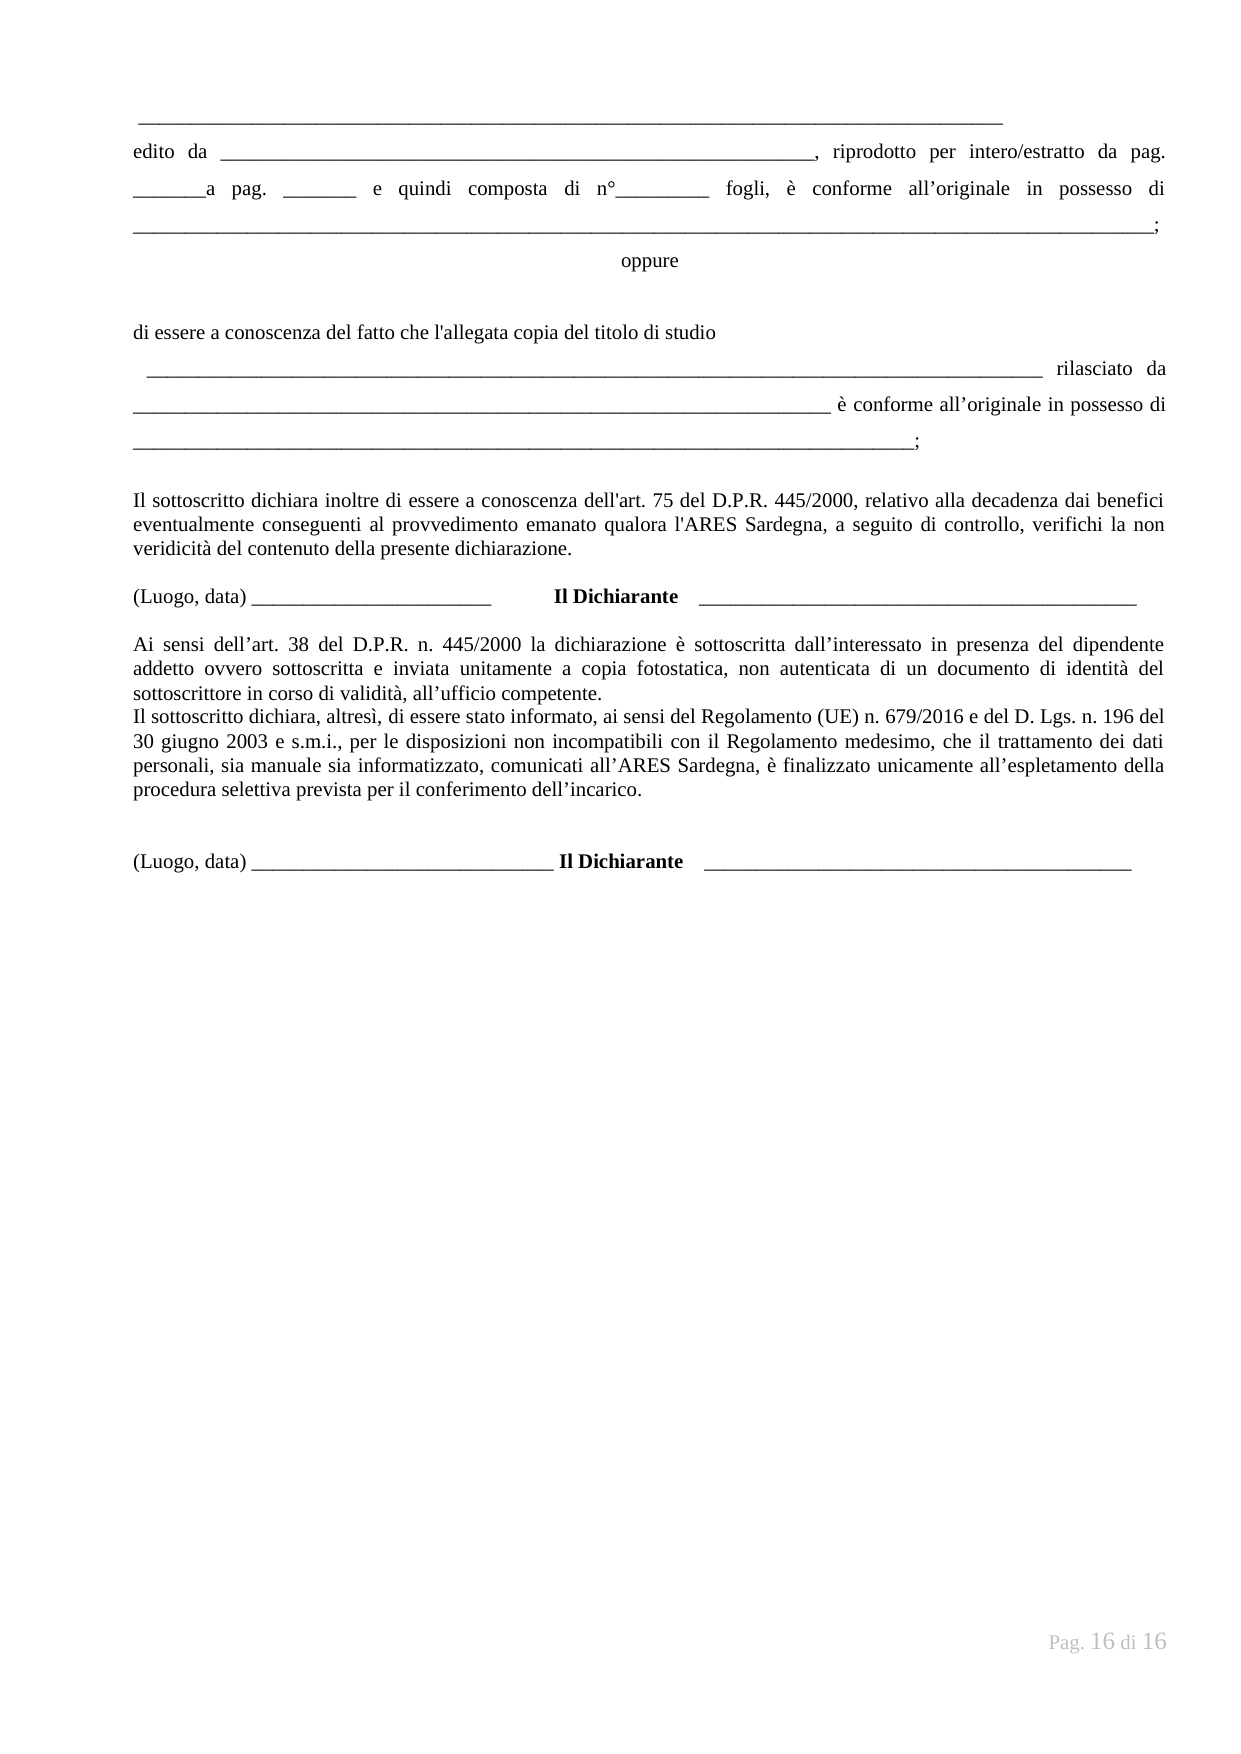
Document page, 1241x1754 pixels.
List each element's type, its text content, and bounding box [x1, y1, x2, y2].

text di essere a conoscenza del fatto che l'allegata copia del titolo di studio [133, 320, 1166, 344]
text edito da _________________________________________________________, riprodotto per intero/estratto da pag. _______a pag. _______ e quindi composta di n°_________ fogli, è conforme all’originale in possesso di __________________________________________________________________________________________________; [133, 139, 1166, 236]
text ______________________________________________________________________________________ rilasciato da ___________________________________________________________________ è conforme all’originale in possesso di ___________________________________________________________________________; [133, 356, 1166, 452]
text (Luogo, data) _______________________ Il Dichiarante __________________________________________ [133, 584, 1166, 608]
text oppure [133, 248, 1166, 272]
text Il sottoscritto dichiara inoltre di essere a conoscenza dell'art. 75 del D.P.R. 445/2000, relativo alla decadenza dai benefici eventualmente conseguenti al provvedimento emanato qualora l'ARES Sardegna, a seguito di controllo, verifichi la non veridicità del contenuto della presente dichiarazione. [133, 488, 1166, 560]
text (Luogo, data) _____________________________ Il Dichiarante _________________________________________ [133, 849, 1166, 873]
text Il sottoscritto dichiara, altresì, di essere stato informato, ai sensi del Regolamento (UE) n. 679/2016 e del D. Lgs. n. 196 del 30 giugno 2003 e s.m.i., per le disposizioni non incompatibili con il Regolamento medesimo, che il trattamento dei dati personali, sia manuale sia informatizzato, comunicati all’ARES Sardegna, è finalizzato unicamente all’espletamento della procedura selettiva prevista per il conferimento dell’incarico. [133, 704, 1166, 801]
text Ai sensi dell’art. 38 del D.P.R. n. 445/2000 la dichiarazione è sottoscritta dall’interessato in presenza del dipendente addetto ovvero sottoscritta e inviata unitamente a copia fotostatica, non autenticata di un documento di identità del sottoscrittore in corso di validità, all’ufficio competente. [133, 632, 1166, 704]
text ___________________________________________________________________________________ [133, 103, 1166, 127]
